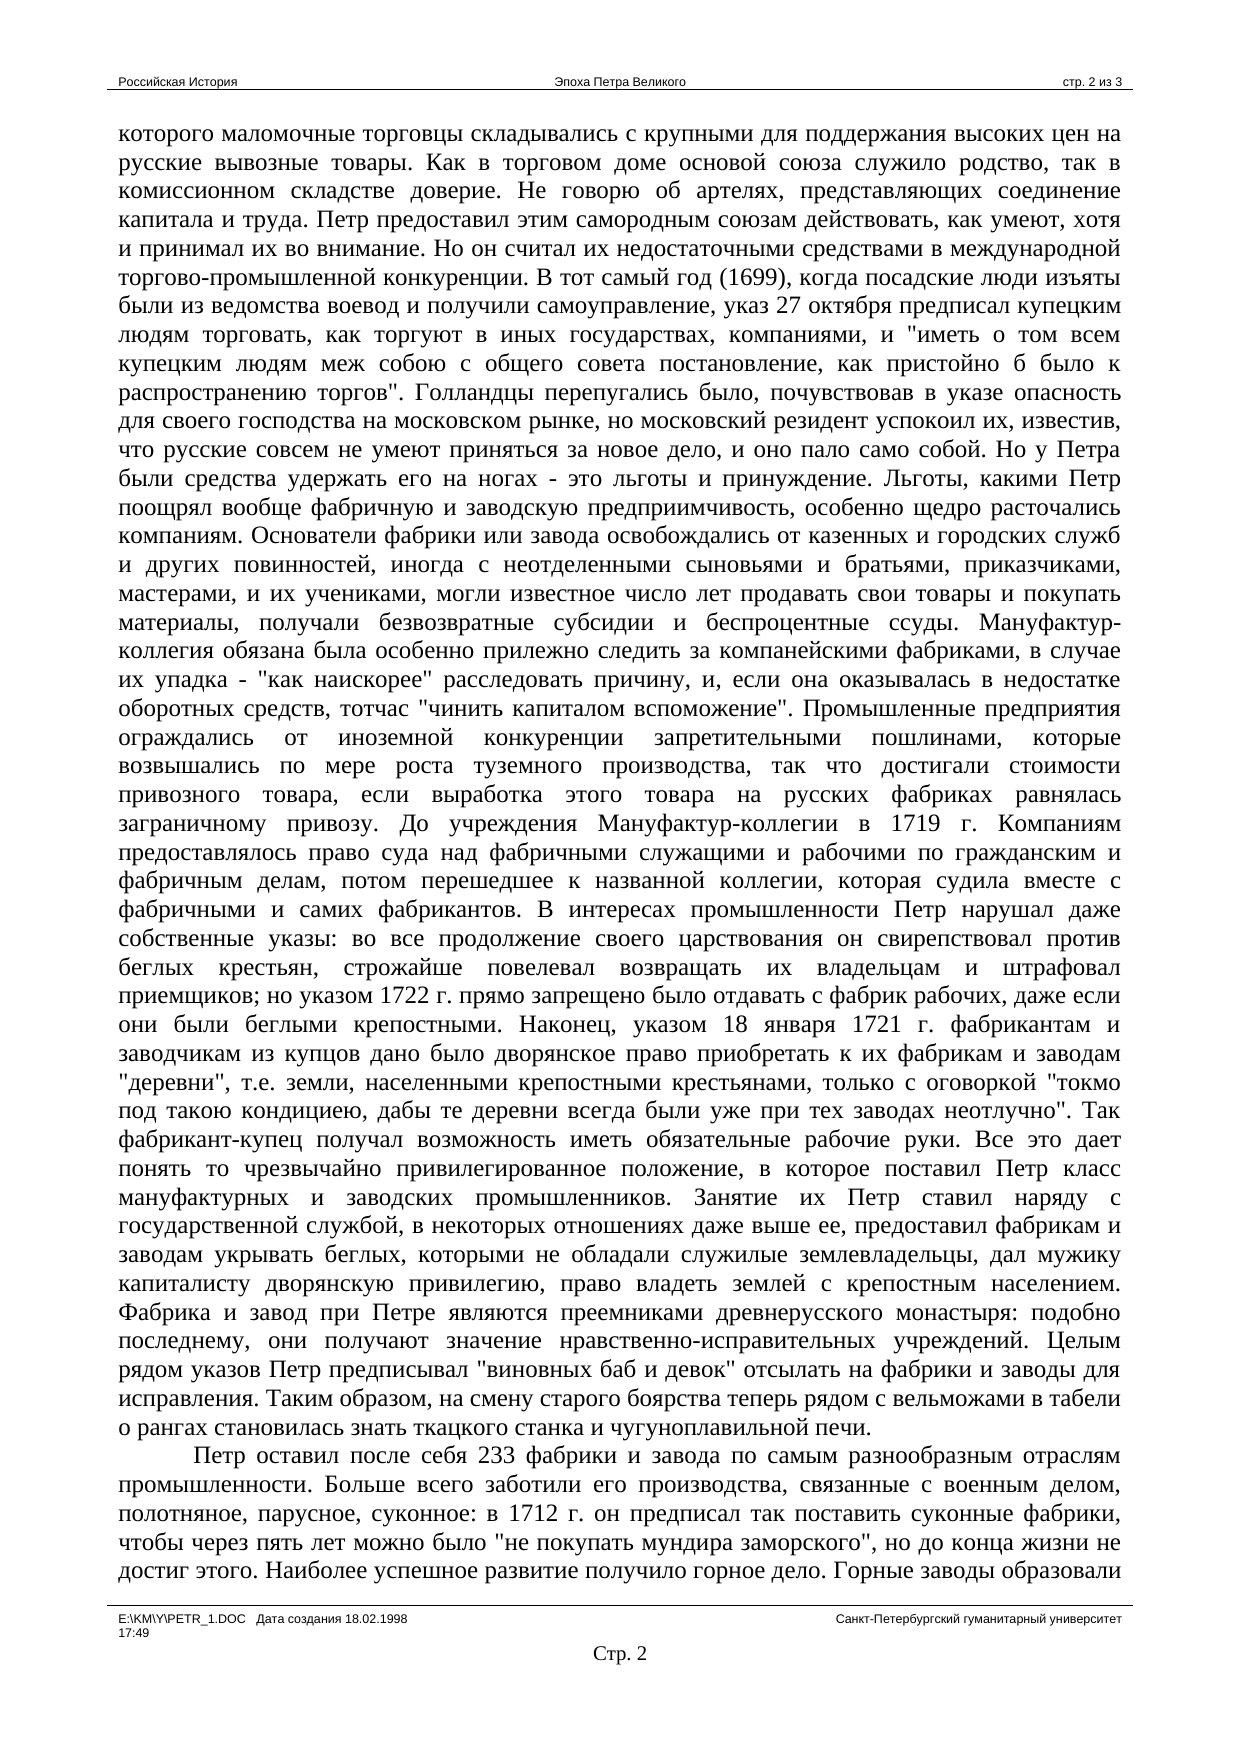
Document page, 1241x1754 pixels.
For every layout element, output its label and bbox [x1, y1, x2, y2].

text [118, 1441, 1122, 1584]
text [118, 118, 1122, 1441]
